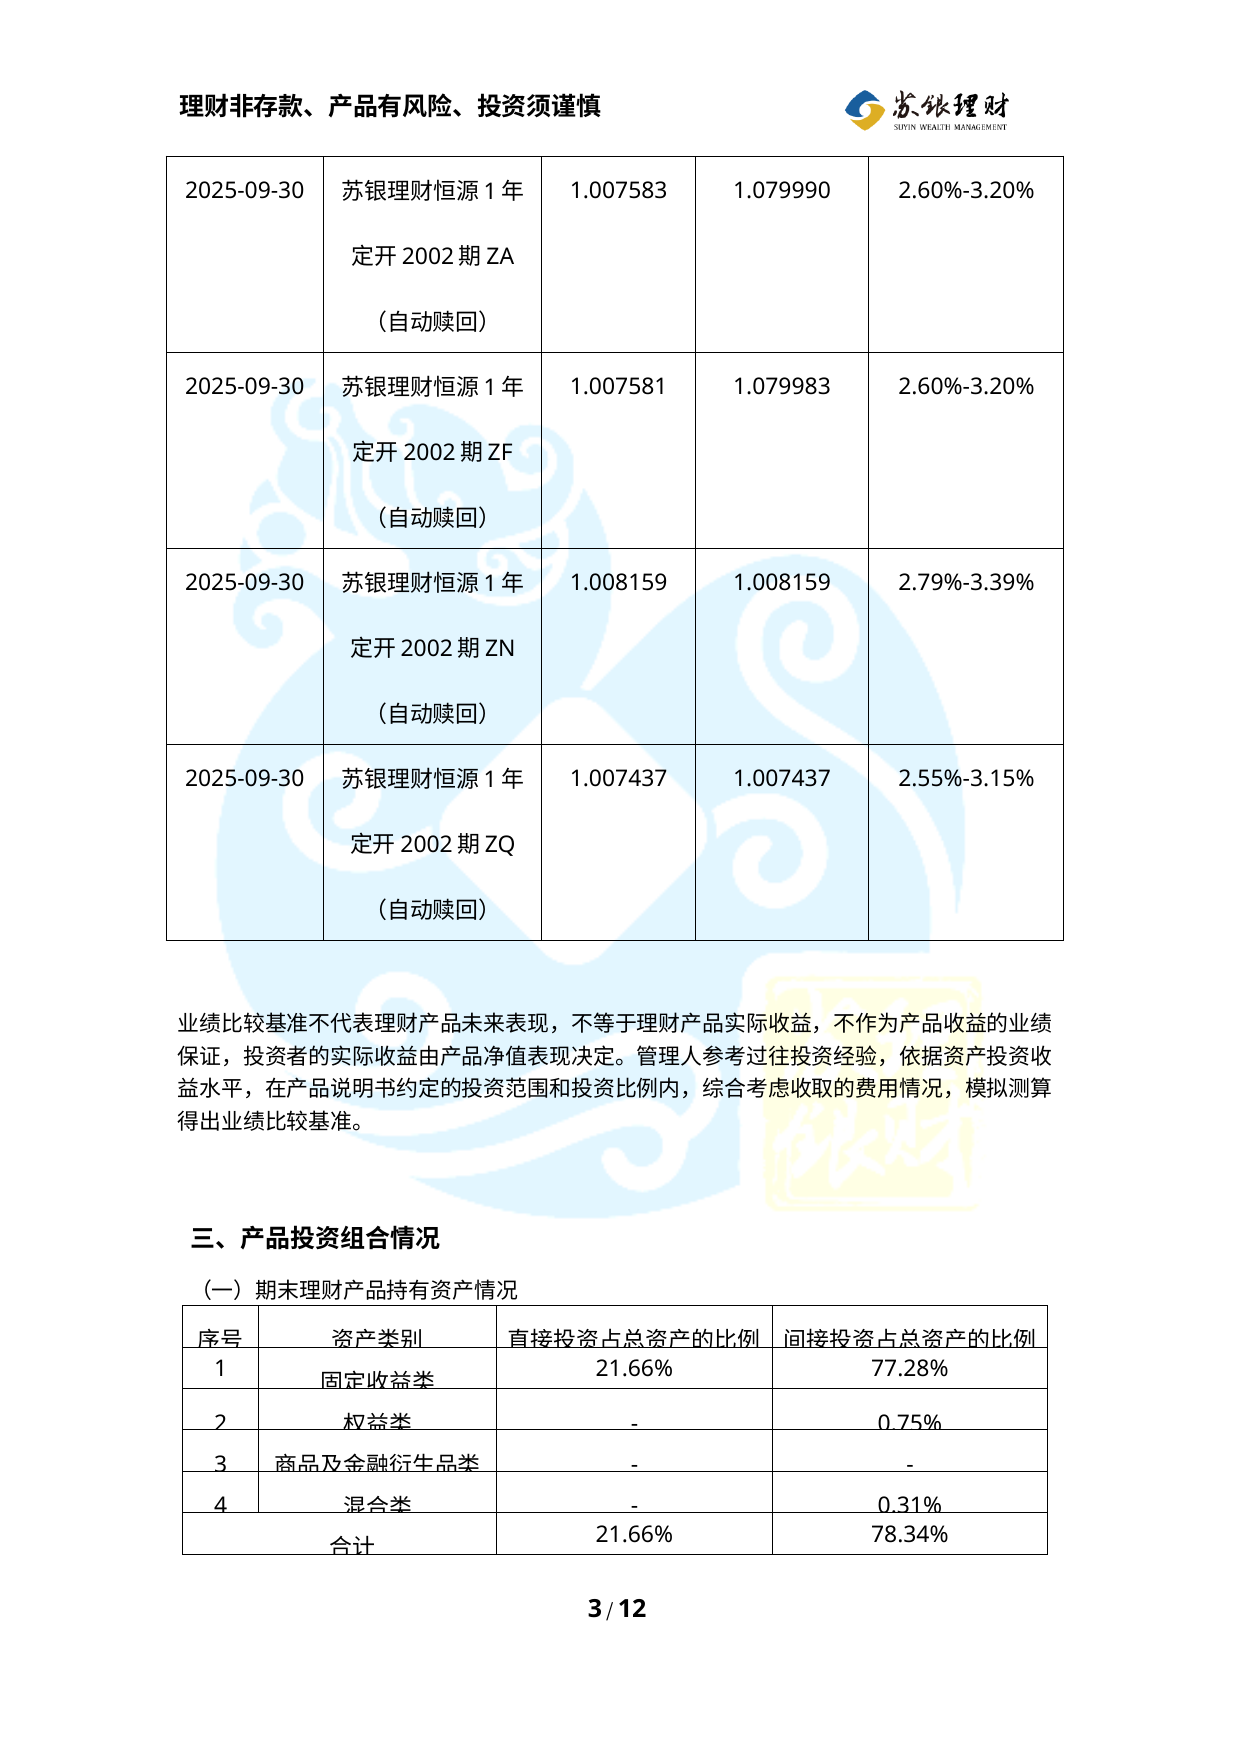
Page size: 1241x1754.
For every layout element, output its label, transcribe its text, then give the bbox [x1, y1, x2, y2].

table_cell 权益类 [259, 1389, 496, 1429]
subtitle 三、产品投资组合情况 [190, 1204, 1053, 1269]
table_cell 1.007437 [542, 745, 695, 940]
text 业绩比较基准不代表理财产品未来表现，不等于理财产品实际收益，不作为产品收益的业绩保证，投资者的实际收益由产品净值表现决定。管理人参考过往投资经验，依据资产投资收益水平，在产品说明书约定的投资范围和投资比例内，综合考虑收取的费用情况，模拟测算得出业绩比较基准。 [177, 1006, 1053, 1136]
subtitle （一）期末理财产品持有资产情况 [190, 1273, 1053, 1305]
table_header 资产类别 [259, 1306, 496, 1347]
table_cell 合计 [183, 1513, 496, 1553]
table_cell 2.55%-3.15% [869, 745, 1063, 940]
table_cell 0.75% [773, 1389, 1047, 1429]
table_cell 2025-09-30 [167, 157, 323, 352]
table_header 序号 [183, 1306, 258, 1347]
table_cell 78.34% [773, 1513, 1047, 1553]
table_cell 21.66% [497, 1513, 772, 1553]
table_cell 2 [183, 1389, 258, 1429]
table_cell 2025-09-30 [167, 353, 323, 548]
table_cell 混合类 [259, 1472, 496, 1512]
table_cell 2025-09-30 [167, 745, 323, 940]
table_cell 2.79%-3.39% [869, 549, 1063, 744]
table_cell - [497, 1472, 772, 1512]
table_cell 0.31% [773, 1472, 1047, 1512]
table_cell 1.007583 [542, 157, 695, 352]
table_cell 2.60%-3.20% [869, 353, 1063, 548]
table_cell 77.28% [773, 1348, 1047, 1388]
picture [820, 72, 1039, 143]
table_cell 苏银理财恒源1年定开2002期ZN（自动赎回） [324, 549, 541, 744]
table_cell 21.66% [497, 1348, 772, 1388]
table_cell 1 [183, 1348, 258, 1388]
table_cell 2.60%-3.20% [869, 157, 1063, 352]
table_cell 3 [183, 1430, 258, 1471]
table_cell 商品及金融衍生品类 [259, 1430, 496, 1471]
table_header 直接投资占总资产的比例 [497, 1306, 772, 1347]
table_cell 2025-09-30 [167, 549, 323, 744]
table_cell 1.008159 [696, 549, 868, 744]
table_cell 1.079990 [696, 157, 868, 352]
table_cell - [497, 1430, 772, 1471]
table_cell 1.007581 [542, 353, 695, 548]
table_cell 4 [183, 1472, 258, 1512]
table_cell 苏银理财恒源1年定开2002期ZA（自动赎回） [324, 157, 541, 352]
table_cell 苏银理财恒源1年定开2002期ZQ（自动赎回） [324, 745, 541, 940]
table_cell 1.079983 [696, 353, 868, 548]
table_cell 苏银理财恒源1年定开2002期ZF（自动赎回） [324, 353, 541, 548]
table_cell 1.007437 [696, 745, 868, 940]
table_header 间接投资占总资产的比例 [773, 1306, 1047, 1347]
table_cell 1.008159 [542, 549, 695, 744]
table_cell 固定收益类 [259, 1348, 496, 1388]
table_cell - [773, 1430, 1047, 1471]
table_cell - [497, 1389, 772, 1429]
